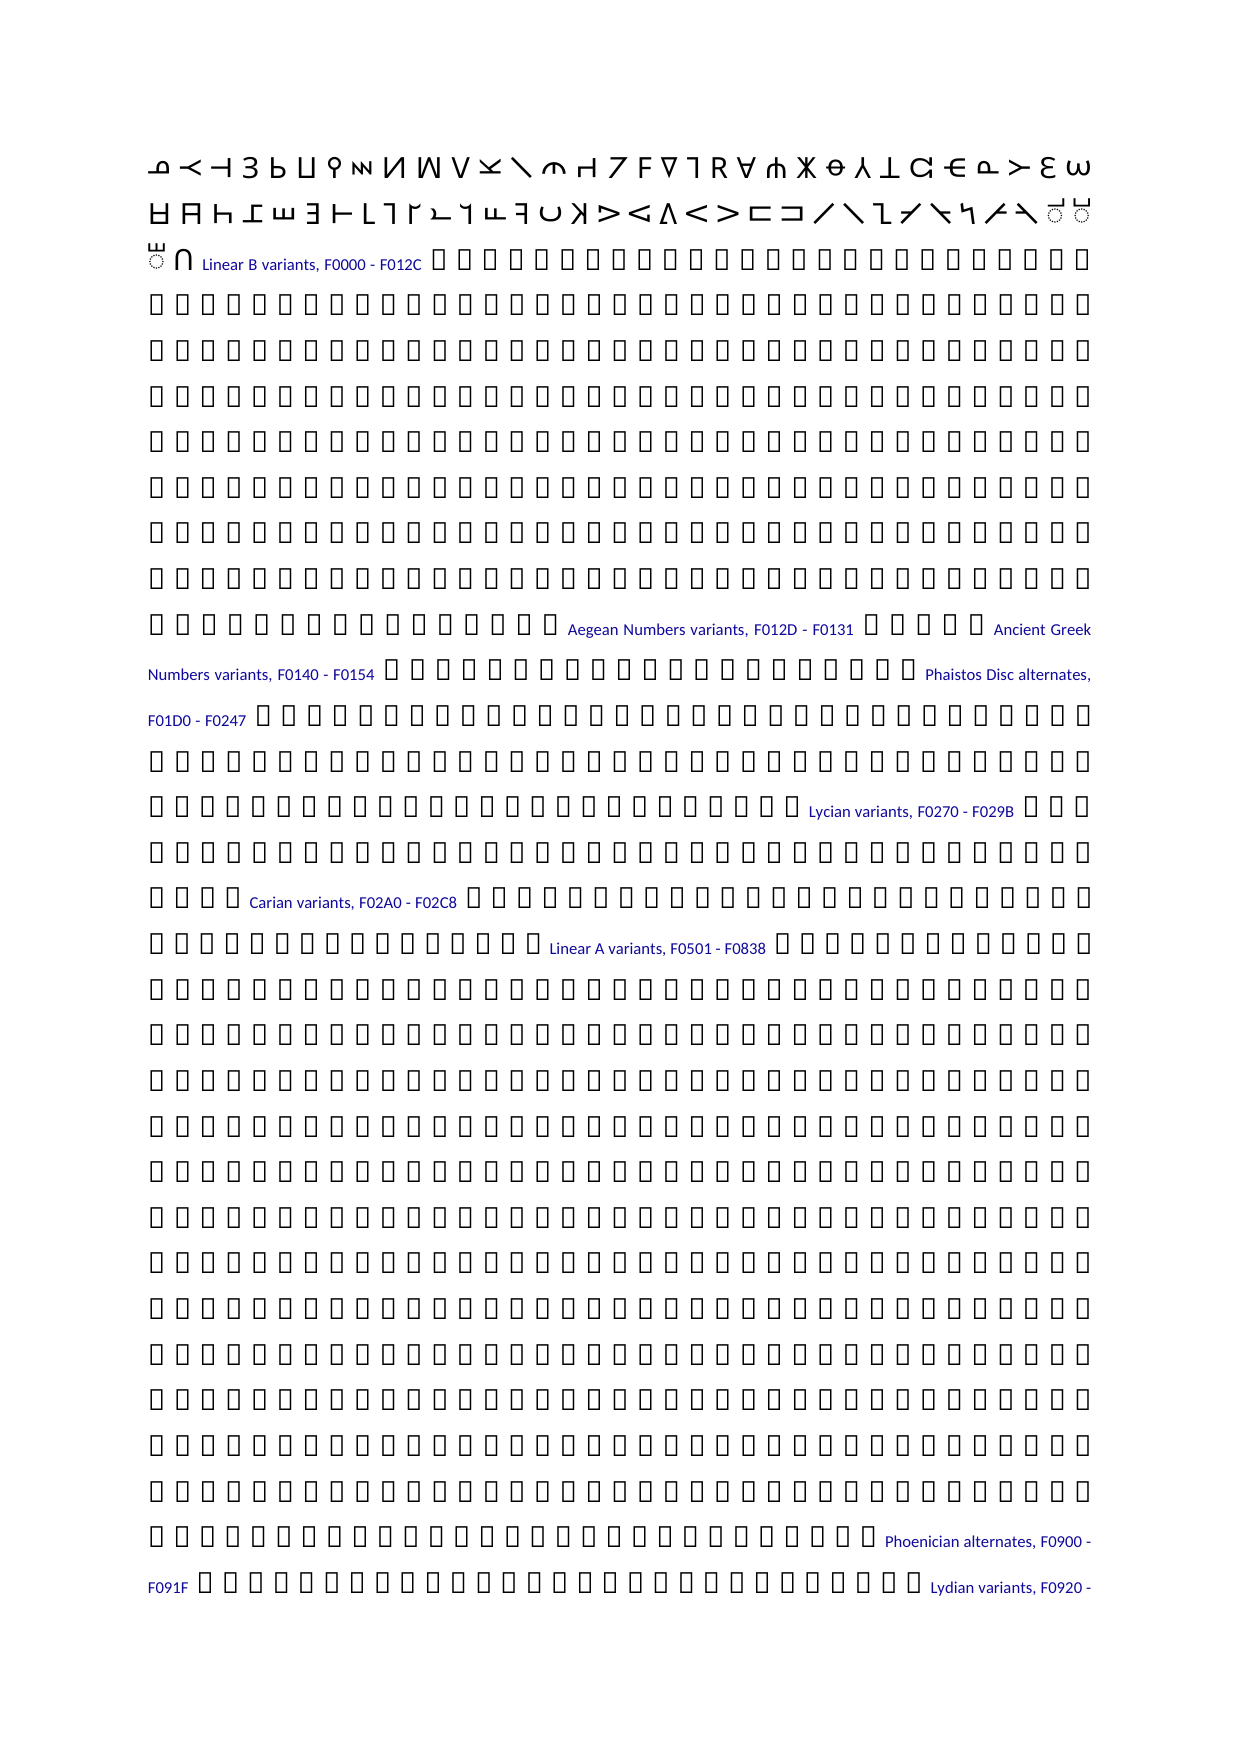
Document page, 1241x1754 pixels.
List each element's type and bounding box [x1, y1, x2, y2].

text [148, 148, 1092, 1602]
